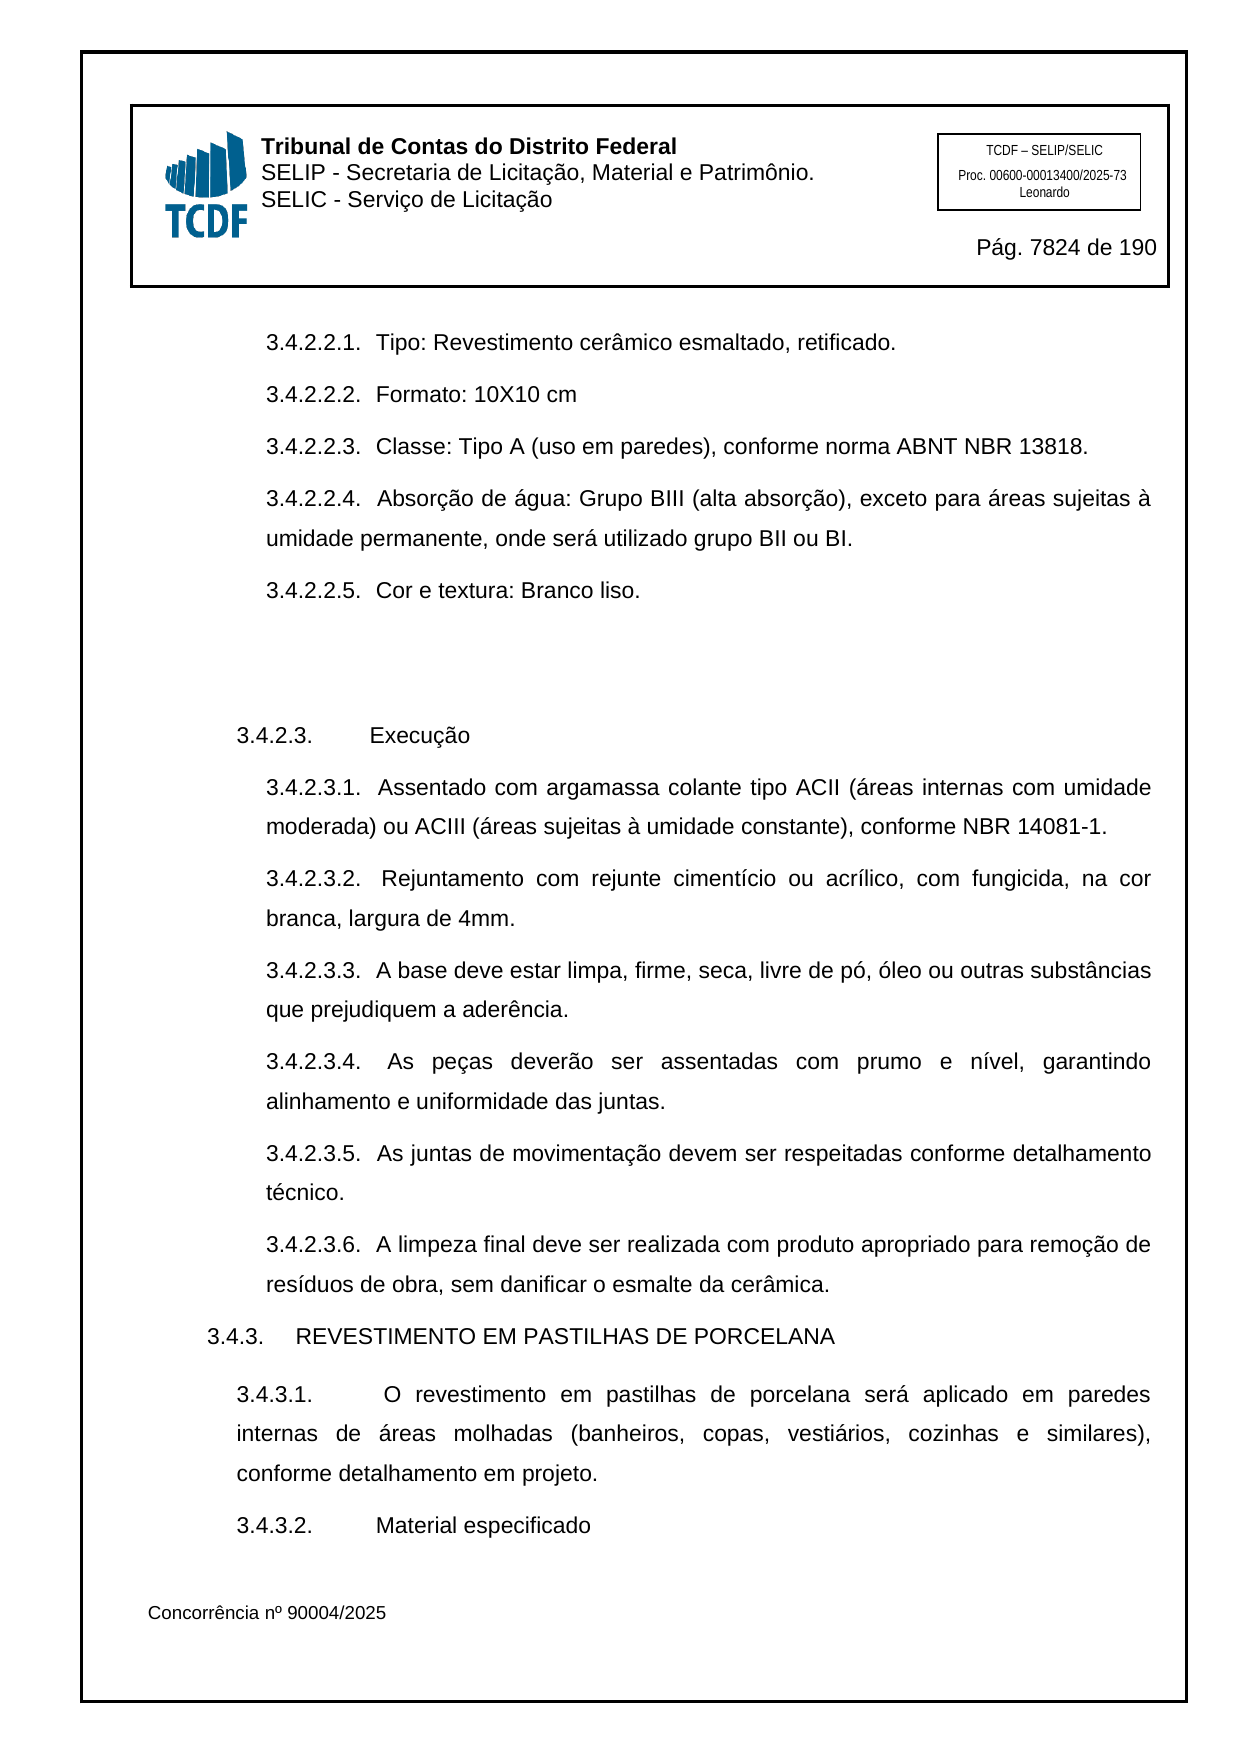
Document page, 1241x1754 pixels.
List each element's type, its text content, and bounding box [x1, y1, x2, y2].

text Material especificado [236, 1512, 1152, 1538]
text Tipo: Revestimento cerâmico esmaltado, retificado. [266, 329, 1152, 356]
picture [150, 128, 262, 240]
text Classe: Tipo A (uso em paredes), conforme norma ABNT NBR 13818. [266, 433, 1152, 459]
text A base deve estar limpa, firme, seca, livre de pó, óleo ou outras substâncias que prejudiquem a aderência. [266, 957, 1152, 1023]
text O revestimento em pastilhas de porcelana será aplicado em paredes internas de áreas molhadas (banheiros, copas, vestiários, cozinhas e similares), conforme detalhamento em projeto. [236, 1381, 1152, 1486]
text As peças deverão ser assentadas com prumo e nível, garantindo alinhamento e uniformidade das juntas. [266, 1048, 1152, 1114]
text As juntas de movimentação devem ser respeitadas conforme detalhamento técnico. [266, 1140, 1152, 1206]
text REVESTIMENTO EM PASTILHAS DE PORCELANA [207, 1323, 1152, 1349]
text Execução [236, 722, 1152, 748]
text Rejuntamento com rejunte cimentício ou acrílico, com fungicida, na cor branca, largura de 4mm. [266, 865, 1152, 931]
text Absorção de água: Grupo BIII (alta absorção), exceto para áreas sujeitas à umidade permanente, onde será utilizado grupo BII ou BI. [266, 485, 1152, 551]
text Assentado com argamassa colante tipo ACII (áreas internas com umidade moderada) ou ACIII (áreas sujeitas à umidade constante), conforme NBR 14081-1. [266, 774, 1152, 840]
text A limpeza final deve ser realizada com produto apropriado para remoção de resíduos de obra, sem danificar o esmalte da cerâmica. [266, 1231, 1152, 1297]
text Formato: 10X10 cm [266, 381, 1152, 408]
text Cor e textura: Branco liso. [266, 577, 1152, 603]
